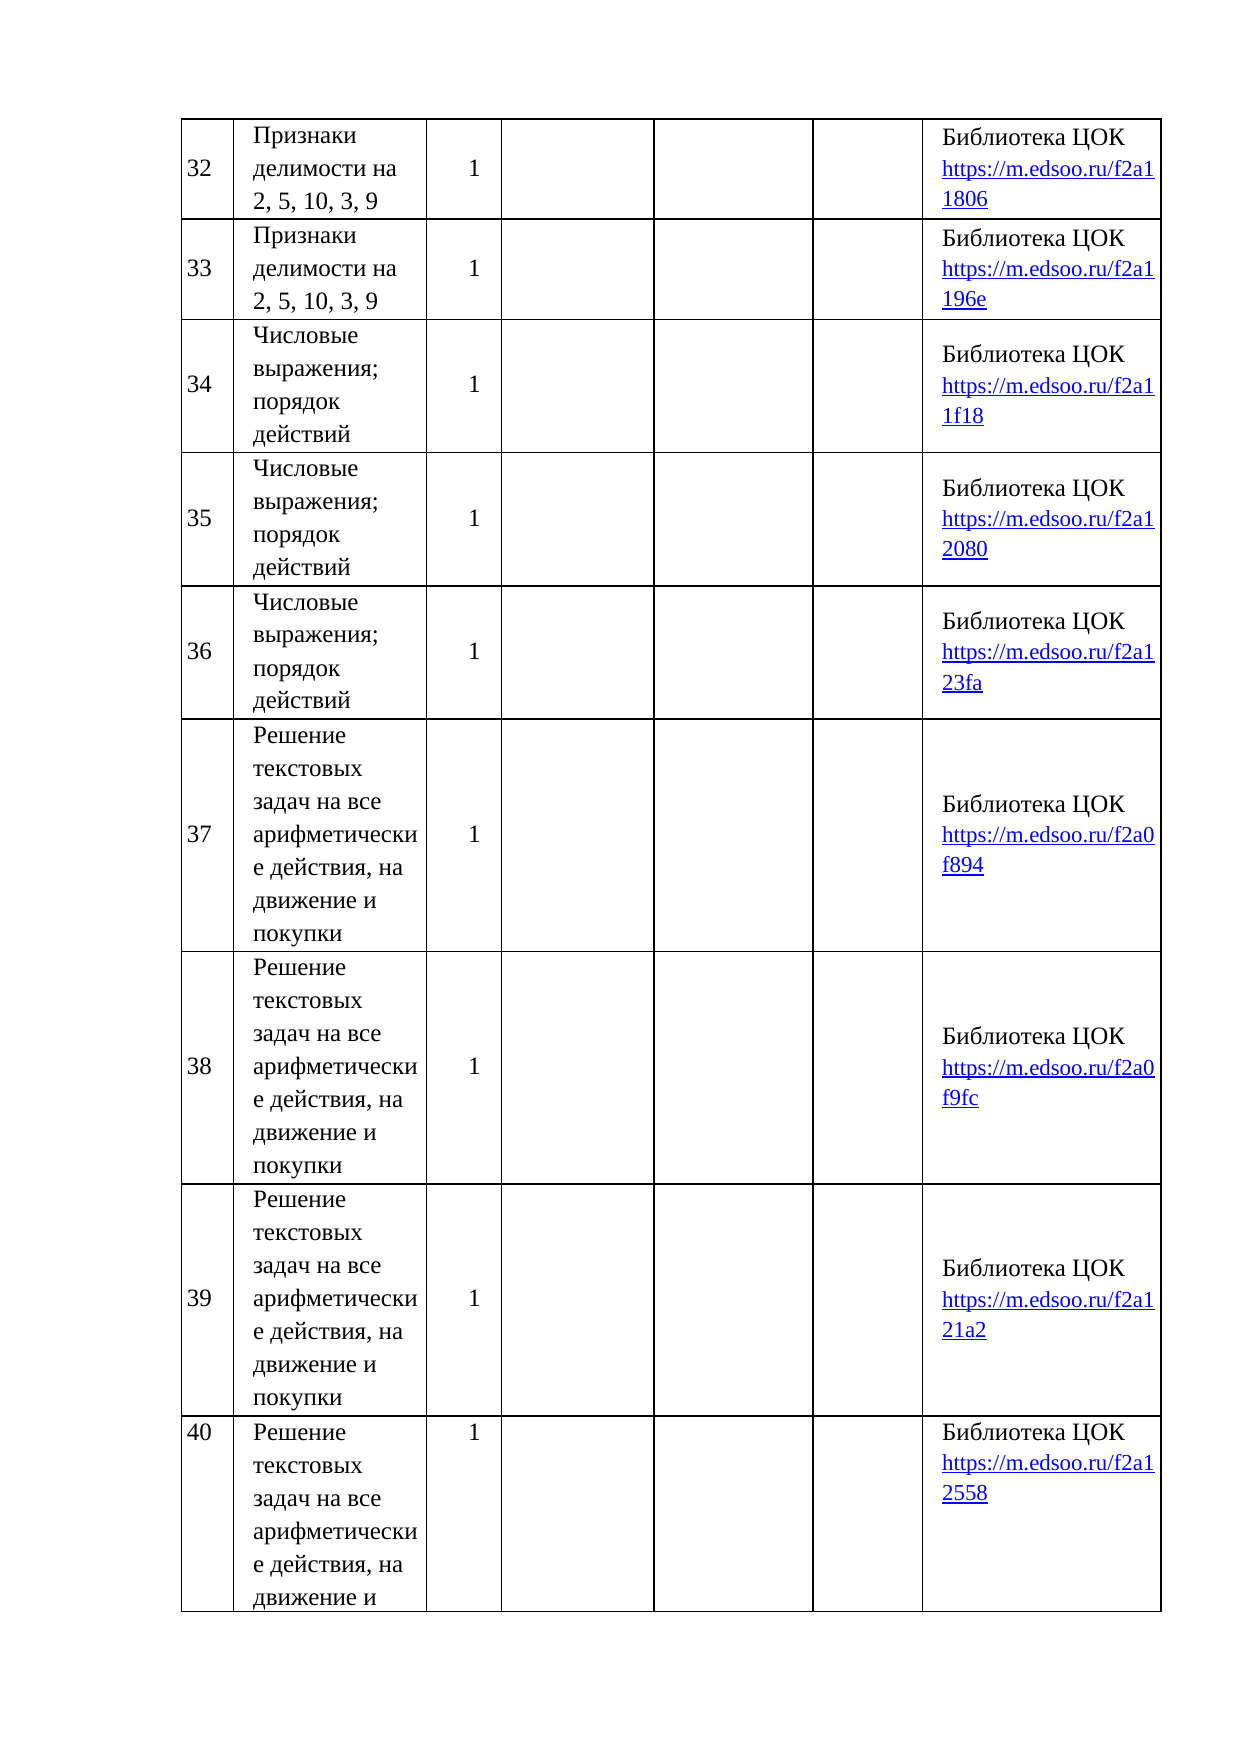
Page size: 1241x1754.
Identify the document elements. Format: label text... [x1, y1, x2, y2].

table_cell 1 [427, 1417, 501, 1611]
table_cell [655, 587, 812, 718]
table_cell [502, 120, 653, 218]
table_cell [502, 720, 653, 951]
table_cell 1 [427, 220, 501, 318]
table_cell Признаки делимости на 2, 5, 10, 3, 9 [234, 120, 426, 218]
table_cell [814, 453, 922, 585]
table_cell 36 [182, 587, 233, 718]
table_cell [502, 587, 653, 718]
table_cell [655, 220, 812, 318]
table_cell 37 [182, 720, 233, 951]
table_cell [923, 1417, 1160, 1611]
table_cell [814, 587, 922, 718]
table_cell 32 [182, 120, 233, 218]
table_cell 34 [182, 320, 233, 452]
table_cell [655, 320, 812, 452]
table_cell [814, 952, 922, 1183]
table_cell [234, 1185, 426, 1415]
table_cell [655, 1417, 812, 1611]
table_cell [655, 453, 812, 585]
table_cell Библиотека ЦОК https://m.edsoo.ru/f2a0f894 [923, 720, 1160, 951]
table_cell Библиотека ЦОК https://m.edsoo.ru/f2a123fa [923, 587, 1160, 718]
table_cell [814, 1417, 922, 1611]
table_cell [502, 453, 653, 585]
table_cell 40 [182, 1417, 233, 1611]
table_cell [655, 720, 812, 951]
table_cell 1 [427, 720, 501, 951]
table_cell Признаки делимости на 2, 5, 10, 3, 9 [234, 220, 426, 318]
table_cell [502, 952, 653, 1183]
table_cell 1 [427, 320, 501, 452]
table_cell Числовые выражения; порядок действий [234, 453, 426, 585]
table_cell 1 [427, 587, 501, 718]
table_cell Числовые выражения; порядок действий [234, 587, 426, 718]
table_cell Решение текстовых задач на все арифметические действия, на движение и покупки [234, 952, 426, 1183]
table_cell [814, 320, 922, 452]
table_cell 1 [427, 453, 501, 585]
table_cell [234, 1417, 426, 1611]
table_cell Числовые выражения; порядок действий [234, 320, 426, 452]
table_cell [655, 952, 812, 1183]
table_cell 33 [182, 220, 233, 318]
table_cell [655, 120, 812, 218]
table_cell [502, 1185, 653, 1415]
table_cell [502, 220, 653, 318]
table_cell Решение текстовых задач на все арифметические действия, на движение и покупки [234, 720, 426, 951]
table_cell [655, 1185, 812, 1415]
table_cell 1 [427, 120, 501, 218]
table_cell 35 [182, 453, 233, 585]
table_cell Библиотека ЦОК https://m.edsoo.ru/f2a1196e [923, 220, 1160, 318]
table_cell Библиотека ЦОК https://m.edsoo.ru/f2a121a2 [923, 1185, 1160, 1415]
table_cell [814, 120, 922, 218]
table_cell 1 [427, 952, 501, 1183]
table_cell Библиотека ЦОК https://m.edsoo.ru/f2a12080 [923, 453, 1160, 585]
table_cell [814, 720, 922, 951]
table_cell [814, 1185, 922, 1415]
table_cell 38 [182, 952, 233, 1183]
table_cell 1 [427, 1185, 501, 1415]
table_cell 39 [182, 1185, 233, 1415]
table_cell [502, 320, 653, 452]
table_cell Библиотека ЦОК https://m.edsoo.ru/f2a11f18 [923, 320, 1160, 452]
table_cell Библиотека ЦОК https://m.edsoo.ru/f2a11806 [923, 120, 1160, 218]
table_cell [814, 220, 922, 318]
table_cell Библиотека ЦОК https://m.edsoo.ru/f2a0f9fc [923, 952, 1160, 1183]
table_cell [502, 1417, 653, 1611]
